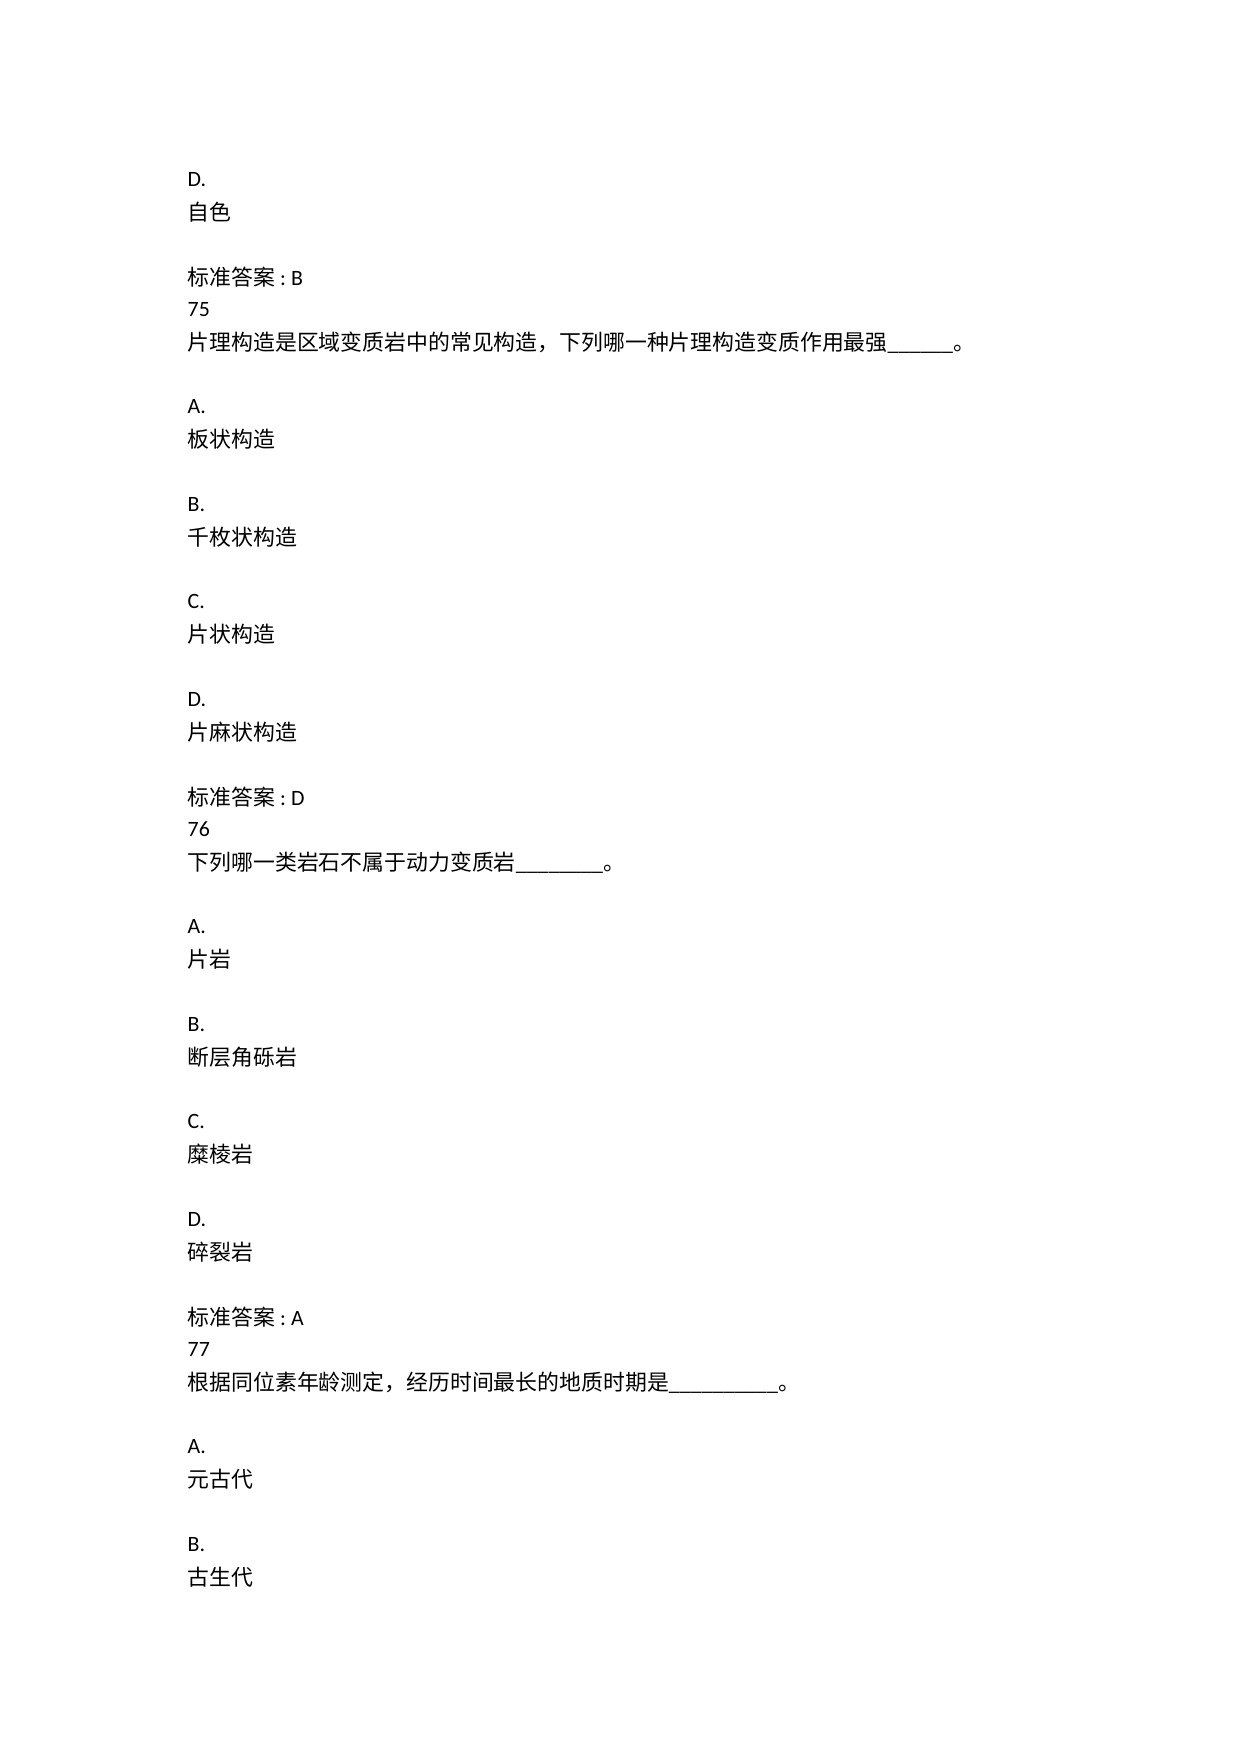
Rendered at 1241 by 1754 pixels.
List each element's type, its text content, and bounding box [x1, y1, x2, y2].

text 标准答案 : A [187, 1299, 1053, 1332]
text A. [187, 909, 1053, 942]
text D. [187, 682, 1053, 714]
text 元古代 [187, 1462, 1053, 1494]
text 片状构造 [187, 617, 1053, 649]
text C. [187, 584, 1053, 617]
text B. [187, 487, 1053, 519]
text 75 [187, 292, 1053, 324]
text C. [187, 1104, 1053, 1137]
text 断层角砾岩 [187, 1039, 1053, 1072]
text 片岩 [187, 942, 1053, 974]
text 碎裂岩 [187, 1234, 1053, 1267]
text 下列哪一类岩石不属于动力变质岩________。 [187, 844, 1053, 877]
text D. [187, 162, 1053, 194]
text D. [187, 1202, 1053, 1234]
text 标准答案 : B [187, 259, 1053, 292]
text A. [187, 1429, 1053, 1462]
text B. [187, 1527, 1053, 1559]
text 糜棱岩 [187, 1137, 1053, 1169]
text 片理构造是区域变质岩中的常见构造，下列哪一种片理构造变质作用最强______。 [187, 324, 1053, 357]
text 板状构造 [187, 422, 1053, 454]
text A. [187, 389, 1053, 422]
text 片麻状构造 [187, 714, 1053, 747]
text 76 [187, 812, 1053, 844]
text 77 [187, 1332, 1053, 1364]
text 千枚状构造 [187, 519, 1053, 552]
text 标准答案 : D [187, 779, 1053, 812]
text 古生代 [187, 1559, 1053, 1592]
text 自色 [187, 194, 1053, 227]
text B. [187, 1007, 1053, 1039]
text 根据同位素年龄测定，经历时间最长的地质时期是__________。 [187, 1364, 1053, 1397]
